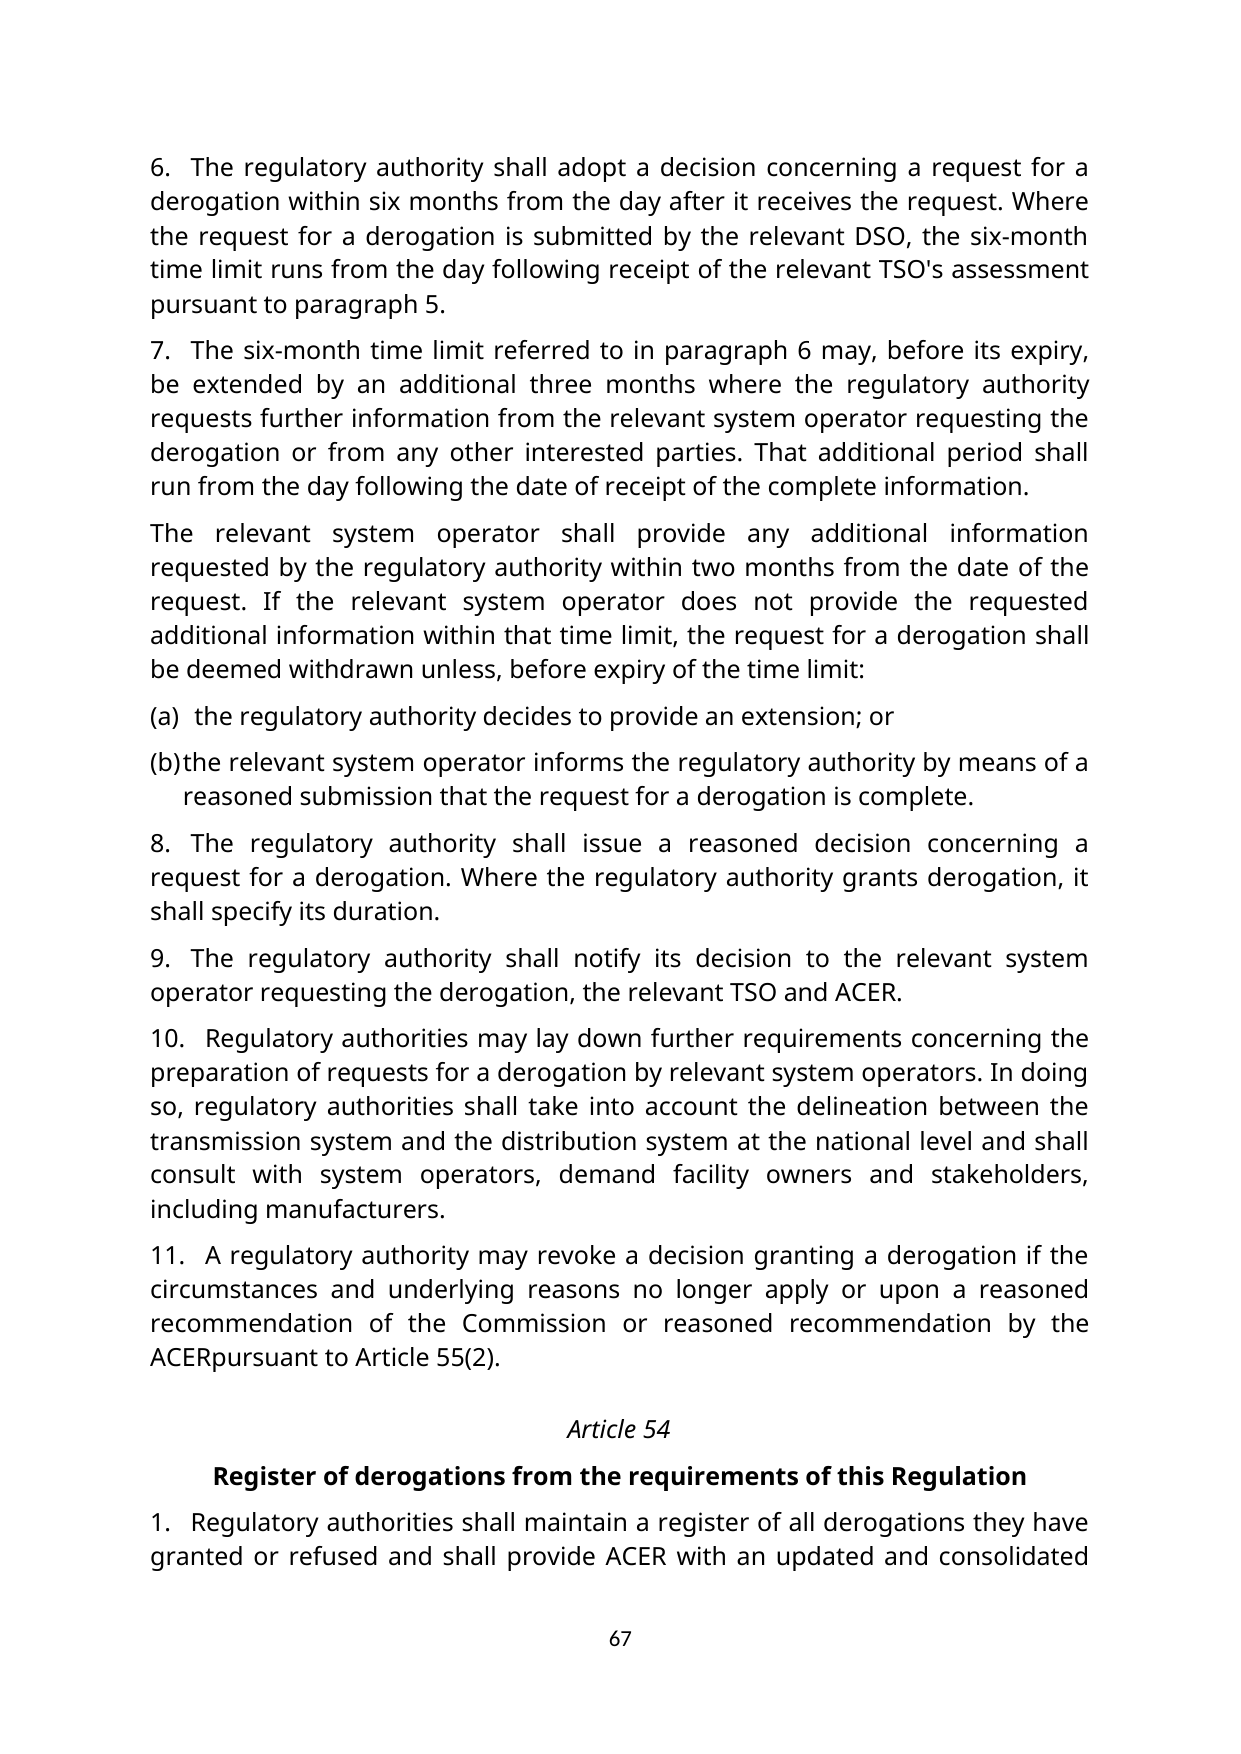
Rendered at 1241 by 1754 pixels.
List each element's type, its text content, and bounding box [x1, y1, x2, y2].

table_header the relevant system operator informs the regulatory authority by means of a reasoned submission that the request for a derogation is complete. [183, 733, 1090, 813]
text 11. A regulatory authority may revoke a decision granting a derogation if the circumstances and underlying reasons no longer apply or upon a reasoned recommendation of the Commission or reasoned recommendation by the ACERpursuant to Article 55(2). [150, 1238, 1090, 1374]
text 10. Regulatory authorities may lay down further requirements concerning the preparation of requests for a derogation by relevant system operators. In doing so, regulatory authorities shall take into account the delineation between the transmission system and the distribution system at the national level and shall consult with system operators, demand facility owners and stakeholders, including manufacturers. [150, 1021, 1090, 1225]
text Register of derogations from the requirements of this Regulation [150, 1458, 1090, 1492]
text The relevant system operator shall provide any additional information requested by the regulatory authority within two months from the date of the request. If the relevant system operator does not provide the requested additional information within that time limit, the request for a derogation shall be deemed withdrawn unless, before expiry of the time limit: [150, 516, 1090, 686]
text Article 54 [150, 1412, 1090, 1446]
text 8. The regulatory authority shall issue a reasoned decision concerning a request for a derogation. Where the regulatory authority grants derogation, it shall specify its duration. [150, 826, 1090, 928]
text 9. The regulatory authority shall notify its decision to the relevant system operator requesting the derogation, the relevant TSO and ACER. [150, 940, 1090, 1008]
text 6. The regulatory authority shall adopt a decision concerning a request for a derogation within six months from the day after it receives the request. Where the request for a derogation is submitted by the relevant DSO, the six-month time limit runs from the day following receipt of the relevant TSO's assessment pursuant to paragraph 5. [150, 150, 1090, 320]
table_header the regulatory authority decides to provide an extension; or [194, 686, 1090, 732]
table_header (b) [150, 733, 183, 813]
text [150, 1505, 1090, 1573]
text 7. The six-month time limit referred to in paragraph 6 may, before its expiry, be extended by an additional three months where the regulatory authority requests further information from the relevant system operator requesting the derogation or from any other interested parties. That additional period shall run from the day following the date of receipt of the complete information. [150, 333, 1090, 503]
table_header (a) [150, 686, 194, 732]
